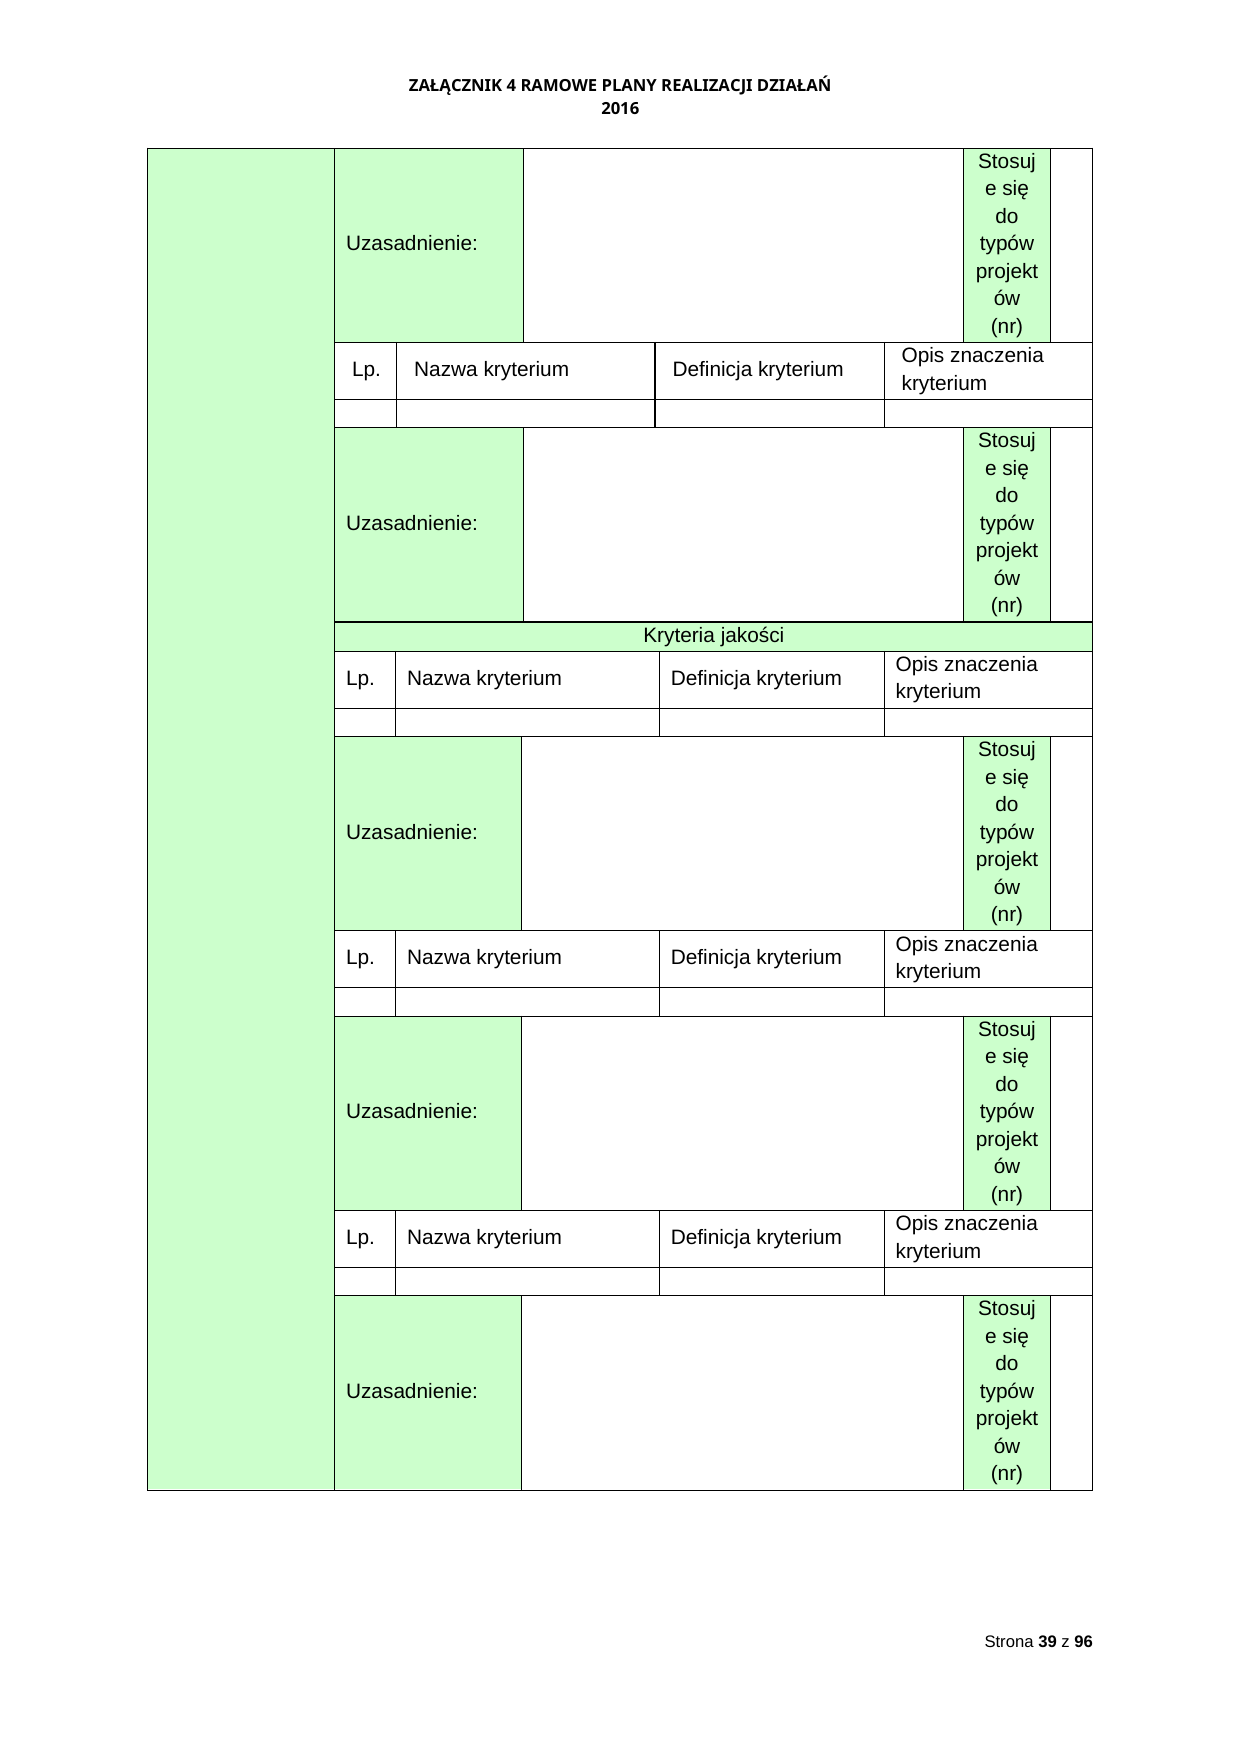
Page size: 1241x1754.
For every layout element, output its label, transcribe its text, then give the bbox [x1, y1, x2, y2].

table_cell Opis znaczenia kryterium [885, 652, 1092, 707]
table_cell Stosuje się do typów projektów (nr) [964, 149, 1050, 342]
table_cell [522, 1017, 963, 1210]
table_cell [335, 1268, 395, 1295]
table_cell [1051, 428, 1092, 621]
table_cell [335, 400, 396, 427]
table_cell Stosuje się do typów projektów (nr) [964, 1017, 1050, 1210]
table_cell [396, 1268, 659, 1295]
table_cell Opis znaczenia kryterium [885, 1211, 1092, 1267]
table_cell Kryteria jakości [335, 623, 1092, 651]
table_cell Uzasadnienie: [335, 737, 521, 930]
table_cell [660, 988, 884, 1016]
table_cell Uzasadnienie: [335, 1017, 521, 1210]
table_cell Uzasadnienie: [335, 428, 523, 621]
table_cell [1051, 1017, 1092, 1210]
table_cell [885, 400, 1092, 427]
table_cell Uzasadnienie: [335, 149, 523, 342]
table_cell Uzasadnienie: [335, 1296, 521, 1489]
table_cell [396, 988, 659, 1016]
table_cell [522, 737, 963, 930]
table_cell [885, 988, 1092, 1016]
table_cell Stosuje się do typów projektów (nr) [964, 428, 1050, 621]
table_cell Nazwa kryterium [396, 652, 659, 707]
table_cell [656, 400, 884, 427]
table_cell [397, 400, 654, 427]
table_cell Definicja kryterium [660, 1211, 884, 1267]
table_cell Definicja kryterium [660, 931, 884, 987]
table_cell [335, 709, 395, 736]
table_cell Opis znaczenia kryterium [885, 343, 1092, 399]
table_cell [524, 149, 963, 342]
table_cell [335, 988, 395, 1016]
table_cell Definicja kryterium [656, 343, 884, 399]
table_cell Definicja kryterium [660, 652, 884, 707]
table_cell [1051, 737, 1092, 930]
table_cell Lp. [335, 343, 396, 399]
table_cell Lp. [335, 1211, 395, 1267]
table_cell Lp. [335, 652, 395, 707]
table_cell [524, 428, 963, 621]
table_cell [885, 1268, 1092, 1295]
table_cell [1051, 1296, 1092, 1489]
table_cell Nazwa kryterium [397, 343, 654, 399]
table_cell [522, 1296, 963, 1489]
table_cell Nazwa kryterium [396, 931, 659, 987]
table_cell [660, 1268, 884, 1295]
table_cell Opis znaczenia kryterium [885, 931, 1092, 987]
table_cell Stosuje się do typów projektów (nr) [964, 1296, 1050, 1489]
table_cell Stosuje się do typów projektów (nr) [964, 737, 1050, 930]
table_cell Lp. [335, 931, 395, 987]
table_cell [885, 709, 1092, 736]
table_cell Nazwa kryterium [396, 1211, 659, 1267]
table_cell [660, 709, 884, 736]
table_cell [396, 709, 659, 736]
table_cell [1051, 149, 1092, 342]
